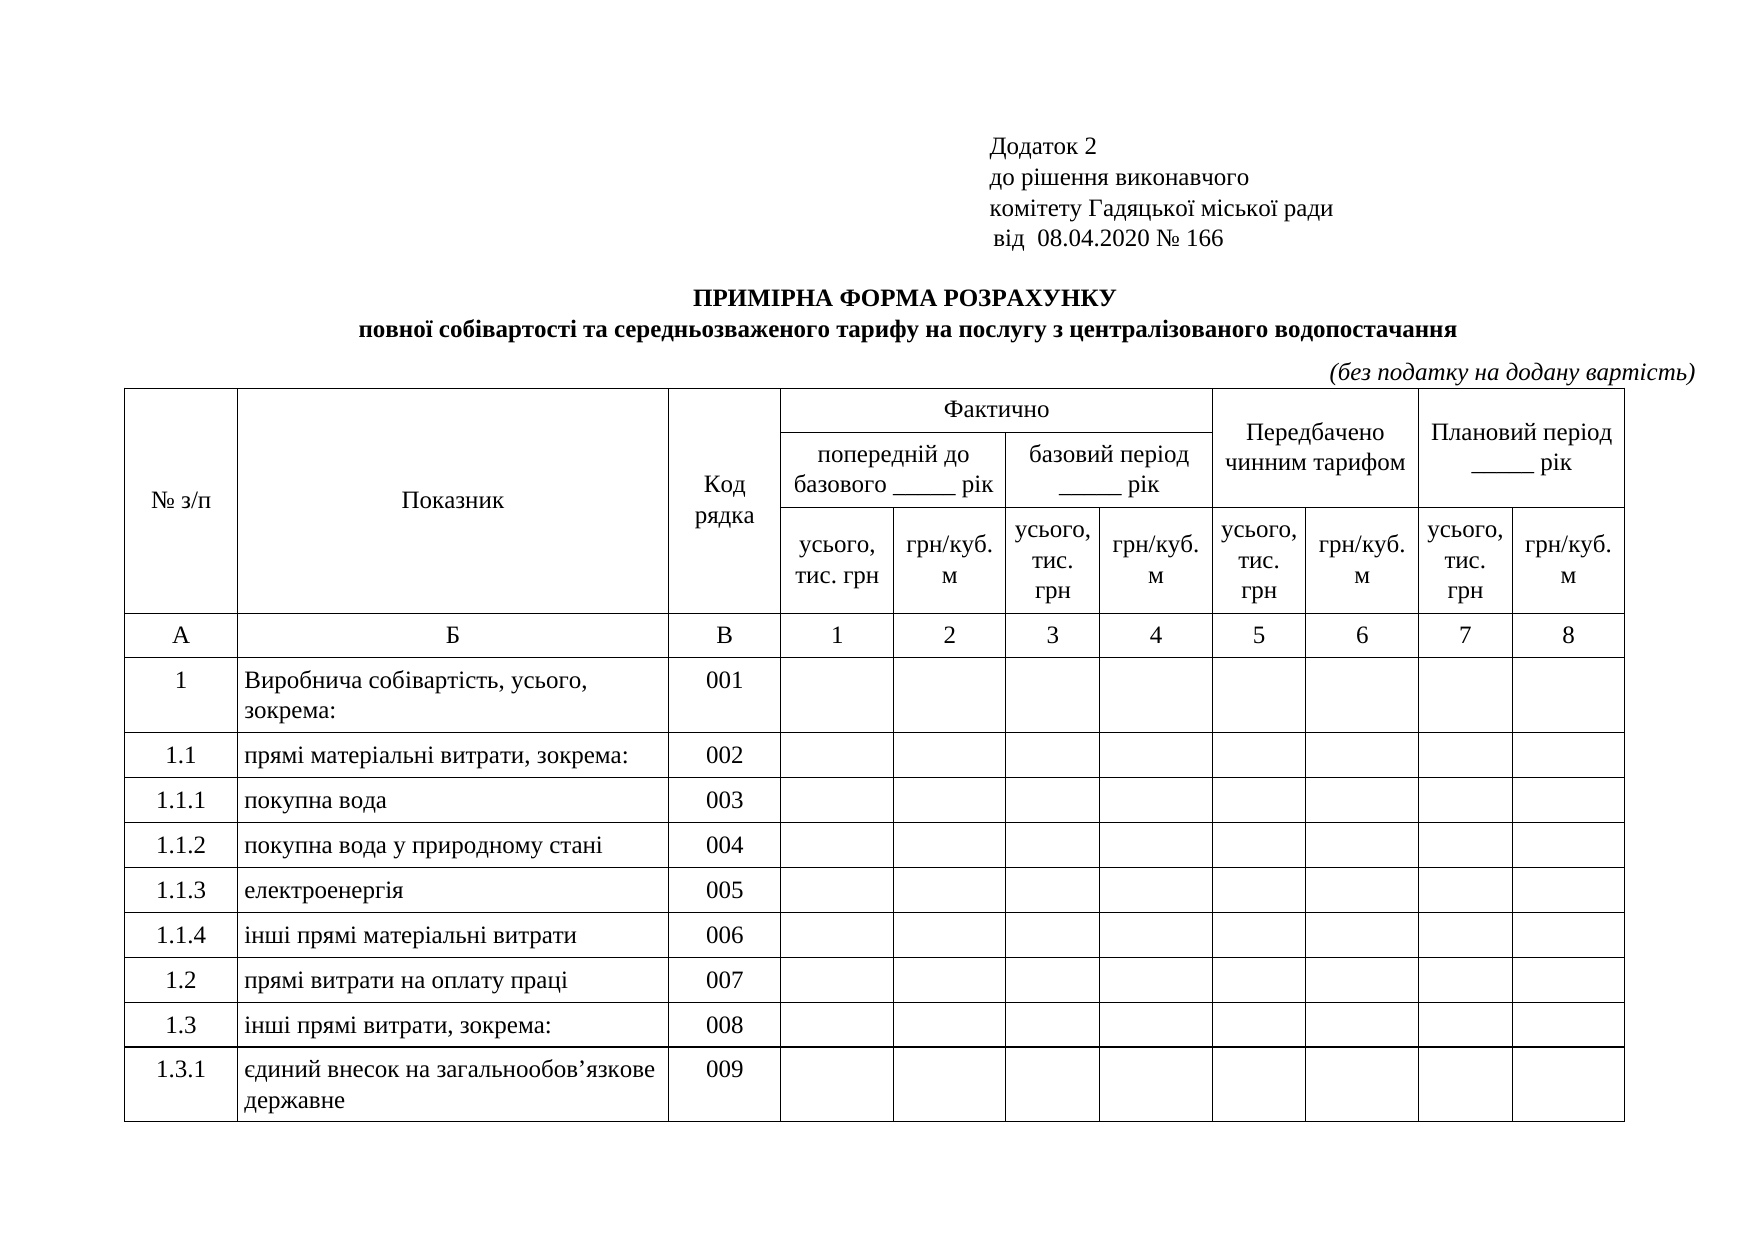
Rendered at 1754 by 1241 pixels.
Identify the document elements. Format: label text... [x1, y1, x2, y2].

table_cell Виробнича собівартість, усього, зокрема: [238, 658, 668, 732]
table_cell [1100, 823, 1212, 867]
text Примірна форма розрахунку повної собівартості та середньозваженого тарифу на послугу з централізованого водопостачання [118, 283, 1698, 343]
table_cell [1513, 733, 1624, 777]
table_cell 5 [1213, 614, 1305, 657]
table_cell [1006, 958, 1099, 1002]
table_cell [781, 658, 893, 732]
table_cell [1306, 1003, 1418, 1046]
table_cell [1006, 823, 1099, 867]
table_cell [1419, 913, 1512, 957]
table_cell [1306, 913, 1418, 957]
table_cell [238, 1048, 668, 1121]
table_cell [1419, 958, 1512, 1002]
table_cell прямі витрати на оплату праці [238, 958, 668, 1002]
table_cell прямі матеріальні витрати, зокрема: [238, 733, 668, 777]
table_cell 1.1.4 [125, 913, 237, 957]
table_cell [781, 958, 893, 1002]
table_cell електроенергія [238, 868, 668, 912]
table_cell усього, тис. грн [1419, 508, 1512, 613]
table_cell [781, 868, 893, 912]
table_cell [1006, 733, 1099, 777]
table_cell 1 [781, 614, 893, 657]
table_cell 1.1 [125, 733, 237, 777]
table_cell [1419, 823, 1512, 867]
table_cell [894, 733, 1005, 777]
table_cell [1213, 913, 1305, 957]
table_cell [1513, 1003, 1624, 1046]
table_cell 4 [1100, 614, 1212, 657]
table_cell [1100, 733, 1212, 777]
table_header Код рядка [669, 389, 780, 613]
table_cell [1306, 958, 1418, 1002]
table_cell [1100, 913, 1212, 957]
table_cell грн/куб. м [1306, 508, 1418, 613]
table_cell [1419, 733, 1512, 777]
table_cell [1100, 658, 1212, 732]
table_cell [781, 733, 893, 777]
table_cell [1213, 1048, 1305, 1121]
table_cell [1213, 958, 1305, 1002]
text від 08.04.2020 № 166 [118, 223, 1698, 252]
table_header Передбачено чинним тарифом [1213, 389, 1418, 507]
table_cell [1513, 823, 1624, 867]
table_cell [894, 823, 1005, 867]
table_cell [1306, 733, 1418, 777]
table_cell 009 [669, 1048, 780, 1121]
table_cell [781, 1003, 893, 1046]
table_cell 006 [669, 913, 780, 957]
text (без податку на додану вартість) [118, 357, 1698, 386]
table_cell [1213, 1003, 1305, 1046]
table_cell 1.3 [125, 1003, 237, 1046]
table_cell 1 [125, 658, 237, 732]
table_cell [1006, 913, 1099, 957]
table_cell 1.1.2 [125, 823, 237, 867]
table_cell [1100, 1003, 1212, 1046]
table_cell [1306, 1048, 1418, 1121]
table_cell [1513, 1048, 1624, 1121]
table_cell [1213, 778, 1305, 822]
table_cell [1213, 658, 1305, 732]
table_cell грн/куб. м [894, 508, 1005, 613]
table_cell [1419, 1003, 1512, 1046]
table_cell [1006, 658, 1099, 732]
table_cell [1513, 658, 1624, 732]
table_cell покупна вода у природному стані [238, 823, 668, 867]
table_cell [1100, 1048, 1212, 1121]
table_cell 8 [1513, 614, 1624, 657]
table_cell [781, 1048, 893, 1121]
table_cell покупна вода [238, 778, 668, 822]
table_cell [1419, 1048, 1512, 1121]
table_cell [894, 778, 1005, 822]
table_cell 004 [669, 823, 780, 867]
table_cell [1213, 868, 1305, 912]
table_cell [1100, 868, 1212, 912]
table_cell [1513, 958, 1624, 1002]
table_cell інші прямі витрати, зокрема: [238, 1003, 668, 1046]
table_cell [1513, 868, 1624, 912]
table_cell [894, 658, 1005, 732]
table_cell [894, 1003, 1005, 1046]
table_cell А [125, 614, 237, 657]
table_cell усього, тис. грн [1213, 508, 1305, 613]
table_cell [781, 913, 893, 957]
table_cell 1.1.1 [125, 778, 237, 822]
table_cell [1006, 1048, 1099, 1121]
table_cell 6 [1306, 614, 1418, 657]
table_cell 002 [669, 733, 780, 777]
table_header Фактично [781, 389, 1212, 432]
table_header Плановий період _____ рік [1419, 389, 1624, 507]
table_cell [1213, 823, 1305, 867]
table_cell [1419, 868, 1512, 912]
table_cell 7 [1419, 614, 1512, 657]
table_cell 008 [669, 1003, 780, 1046]
table_cell [1306, 823, 1418, 867]
table_cell [1513, 778, 1624, 822]
text Додаток 2 до рішення виконавчого [989, 131, 1698, 191]
table_cell [1419, 658, 1512, 732]
table_cell Б [238, 614, 668, 657]
table_cell [1006, 778, 1099, 822]
table_cell [1306, 778, 1418, 822]
table_cell [894, 913, 1005, 957]
table_cell [1100, 958, 1212, 1002]
table_cell 1.2 [125, 958, 237, 1002]
table_cell [894, 1048, 1005, 1121]
table_cell [894, 868, 1005, 912]
table_cell 2 [894, 614, 1005, 657]
table_cell 1.1.3 [125, 868, 237, 912]
table_cell [781, 823, 893, 867]
table_cell [1006, 868, 1099, 912]
table_cell попередній до базового _____ рік [781, 433, 1005, 507]
table_cell базовий період _____ рік [1006, 433, 1212, 507]
table_header Показник [238, 389, 668, 613]
text комітету Гадяцької міської ради [916, 193, 1698, 221]
table_cell [1100, 778, 1212, 822]
table_cell 003 [669, 778, 780, 822]
table_cell [1306, 658, 1418, 732]
table_cell 005 [669, 868, 780, 912]
table_header № з/п [125, 389, 237, 613]
table_cell інші прямі матеріальні витрати [238, 913, 668, 957]
table_cell 007 [669, 958, 780, 1002]
table_cell 001 [669, 658, 780, 732]
table_cell грн/куб. м [1513, 508, 1624, 613]
table_cell грн/куб. м [1100, 508, 1212, 613]
table_cell [1213, 733, 1305, 777]
table_cell [1419, 778, 1512, 822]
table_cell 1.3.1 [125, 1048, 237, 1121]
table_cell [1006, 1003, 1099, 1046]
table_cell [894, 958, 1005, 1002]
table_cell [781, 778, 893, 822]
table_cell [1513, 913, 1624, 957]
table_cell 3 [1006, 614, 1099, 657]
table_cell усього, тис. грн [781, 508, 893, 613]
table_cell В [669, 614, 780, 657]
table_cell усього, тис. грн [1006, 508, 1099, 613]
table_cell [1306, 868, 1418, 912]
